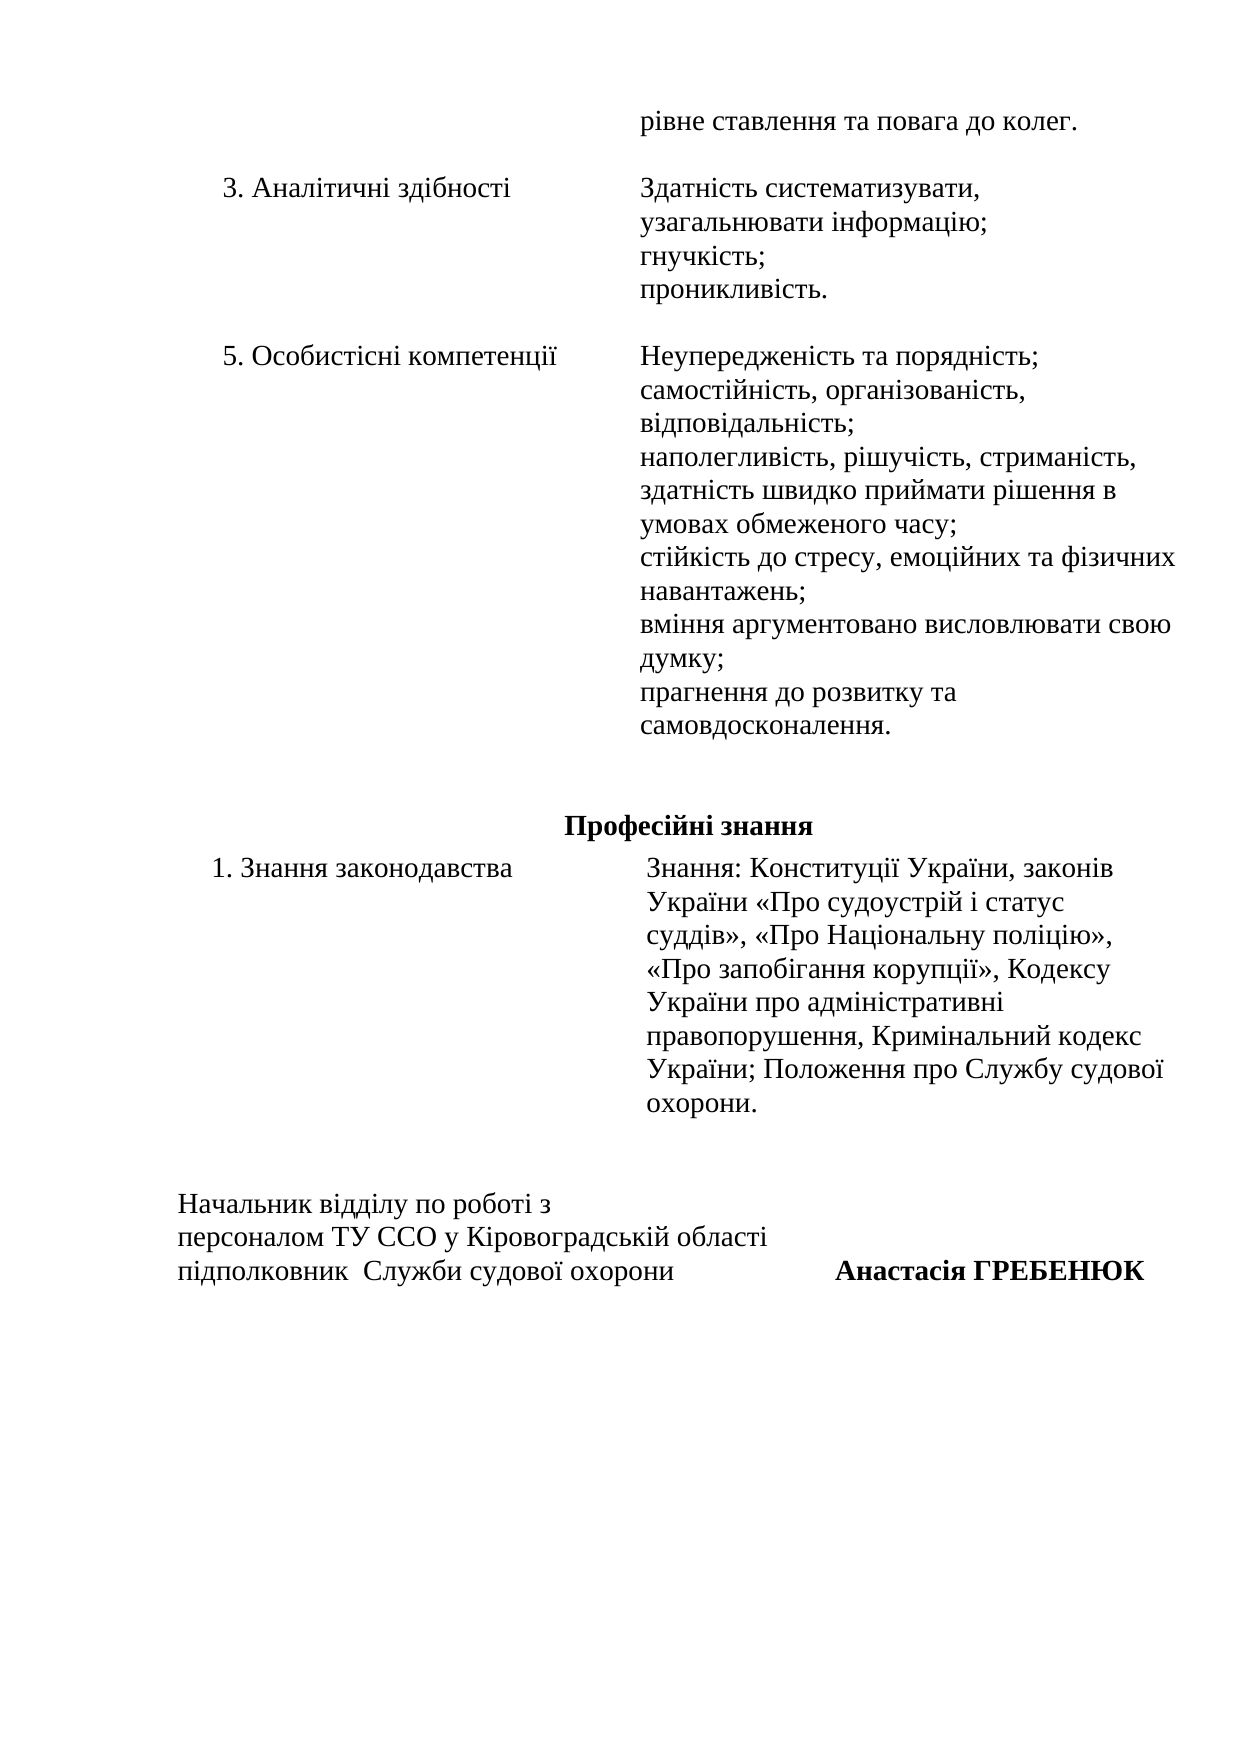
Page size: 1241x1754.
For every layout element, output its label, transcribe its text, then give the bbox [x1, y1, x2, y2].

text підполковник Служби судової охорони Анастасія ГРЕБЕНЮК [177, 1253, 1152, 1286]
text персоналом ТУ ССО у Кіровоградській області [177, 1219, 1152, 1253]
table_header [189, 104, 1192, 1152]
text Начальник відділу по роботі з [177, 1186, 1152, 1219]
